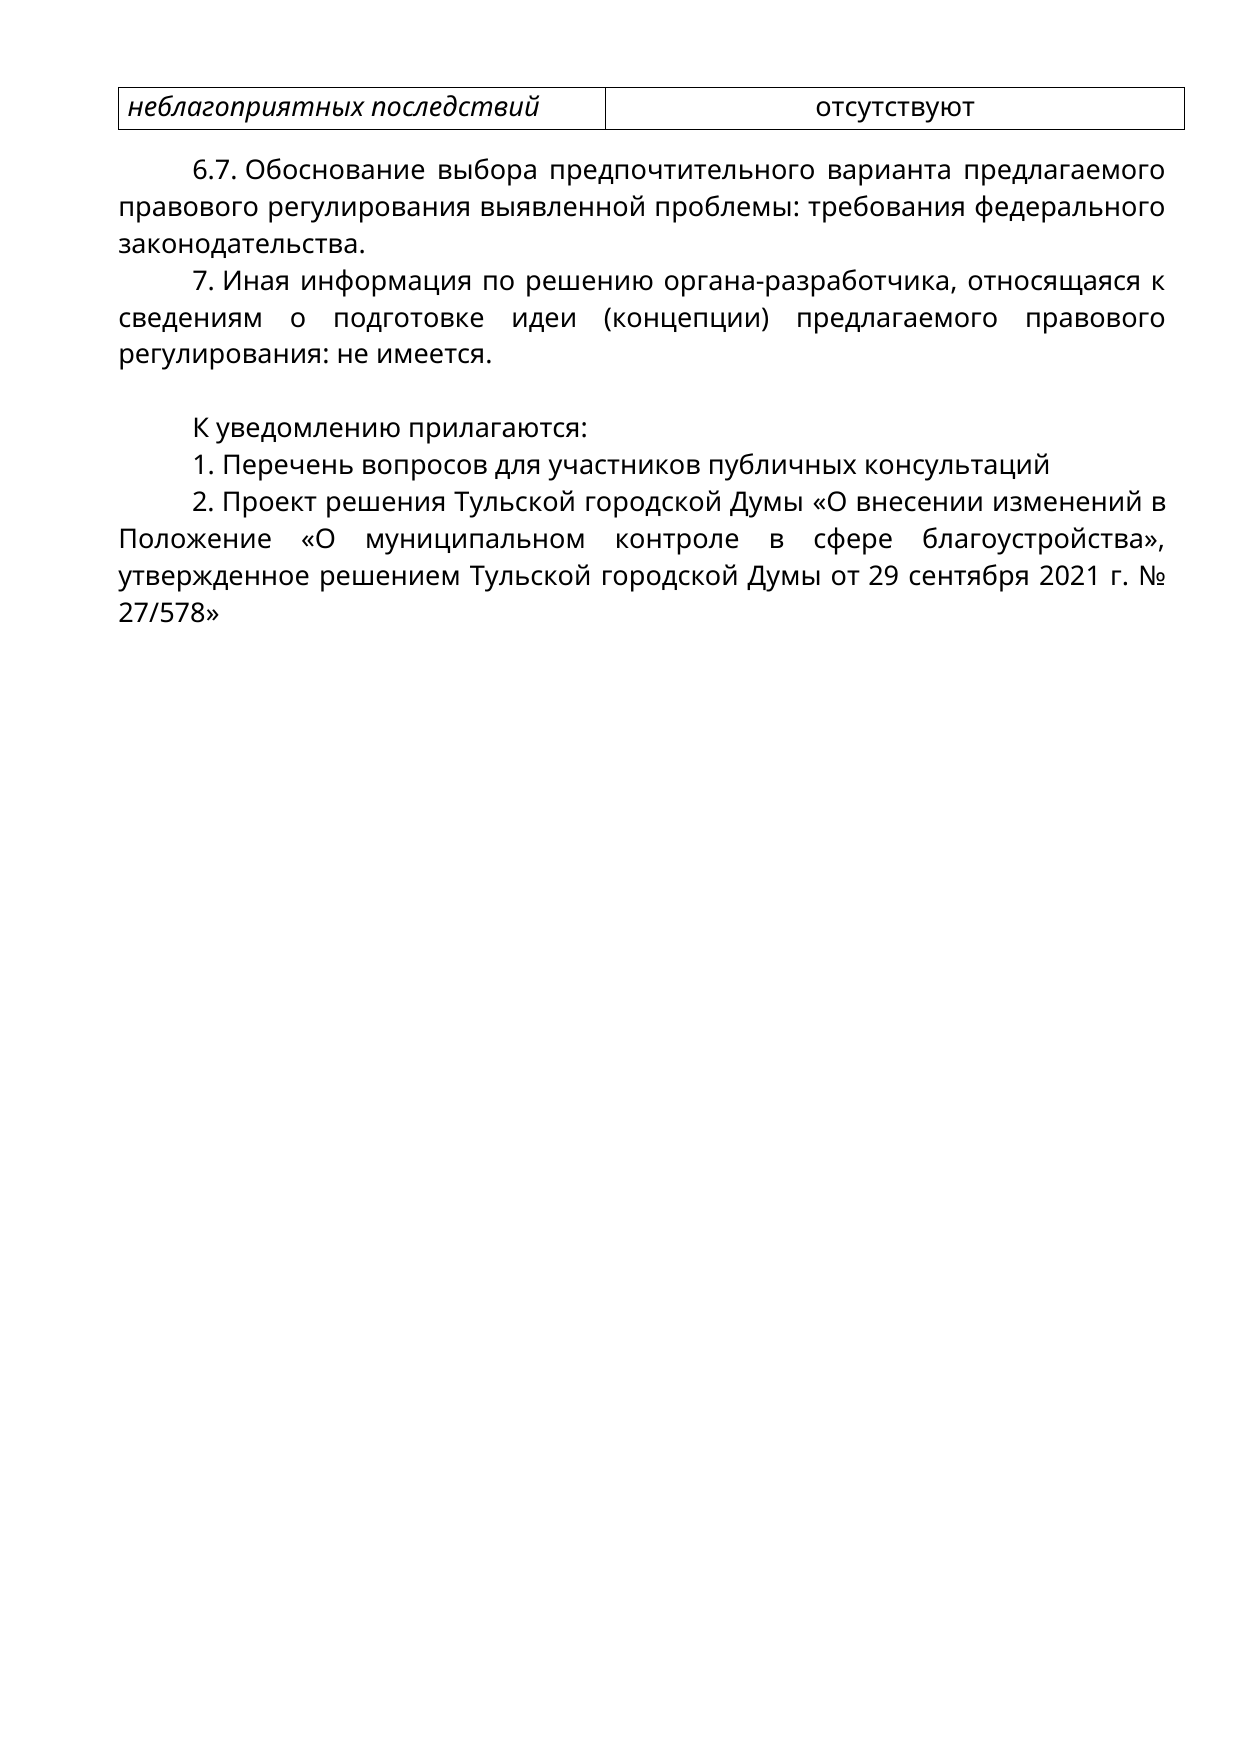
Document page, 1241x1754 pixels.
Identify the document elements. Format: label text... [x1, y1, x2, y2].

text 6.7. Обоснование выбора предпочтительного варианта предлагаемого правового регулирования выявленной проблемы: требования федерального законодательства. [118, 151, 1166, 261]
text 1. Перечень вопросов для участников публичных консультаций [118, 446, 1166, 482]
text 7. Иная информация по решению органа-разработчика, относящаяся к сведениям о подготовке идеи (концепции) предлагаемого правового регулирования: не имеется. [118, 261, 1166, 372]
text К уведомлению прилагаются: [118, 409, 1166, 446]
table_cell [119, 88, 605, 129]
text 2. Проект решения Тульской городской Думы «О внесении изменений в Положение «О муниципальном контроле в сфере благоустройства», утвержденное решением Тульской городской Думы от 29 сентября 2021 г. № 27/578» [118, 482, 1166, 630]
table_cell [606, 88, 1184, 129]
